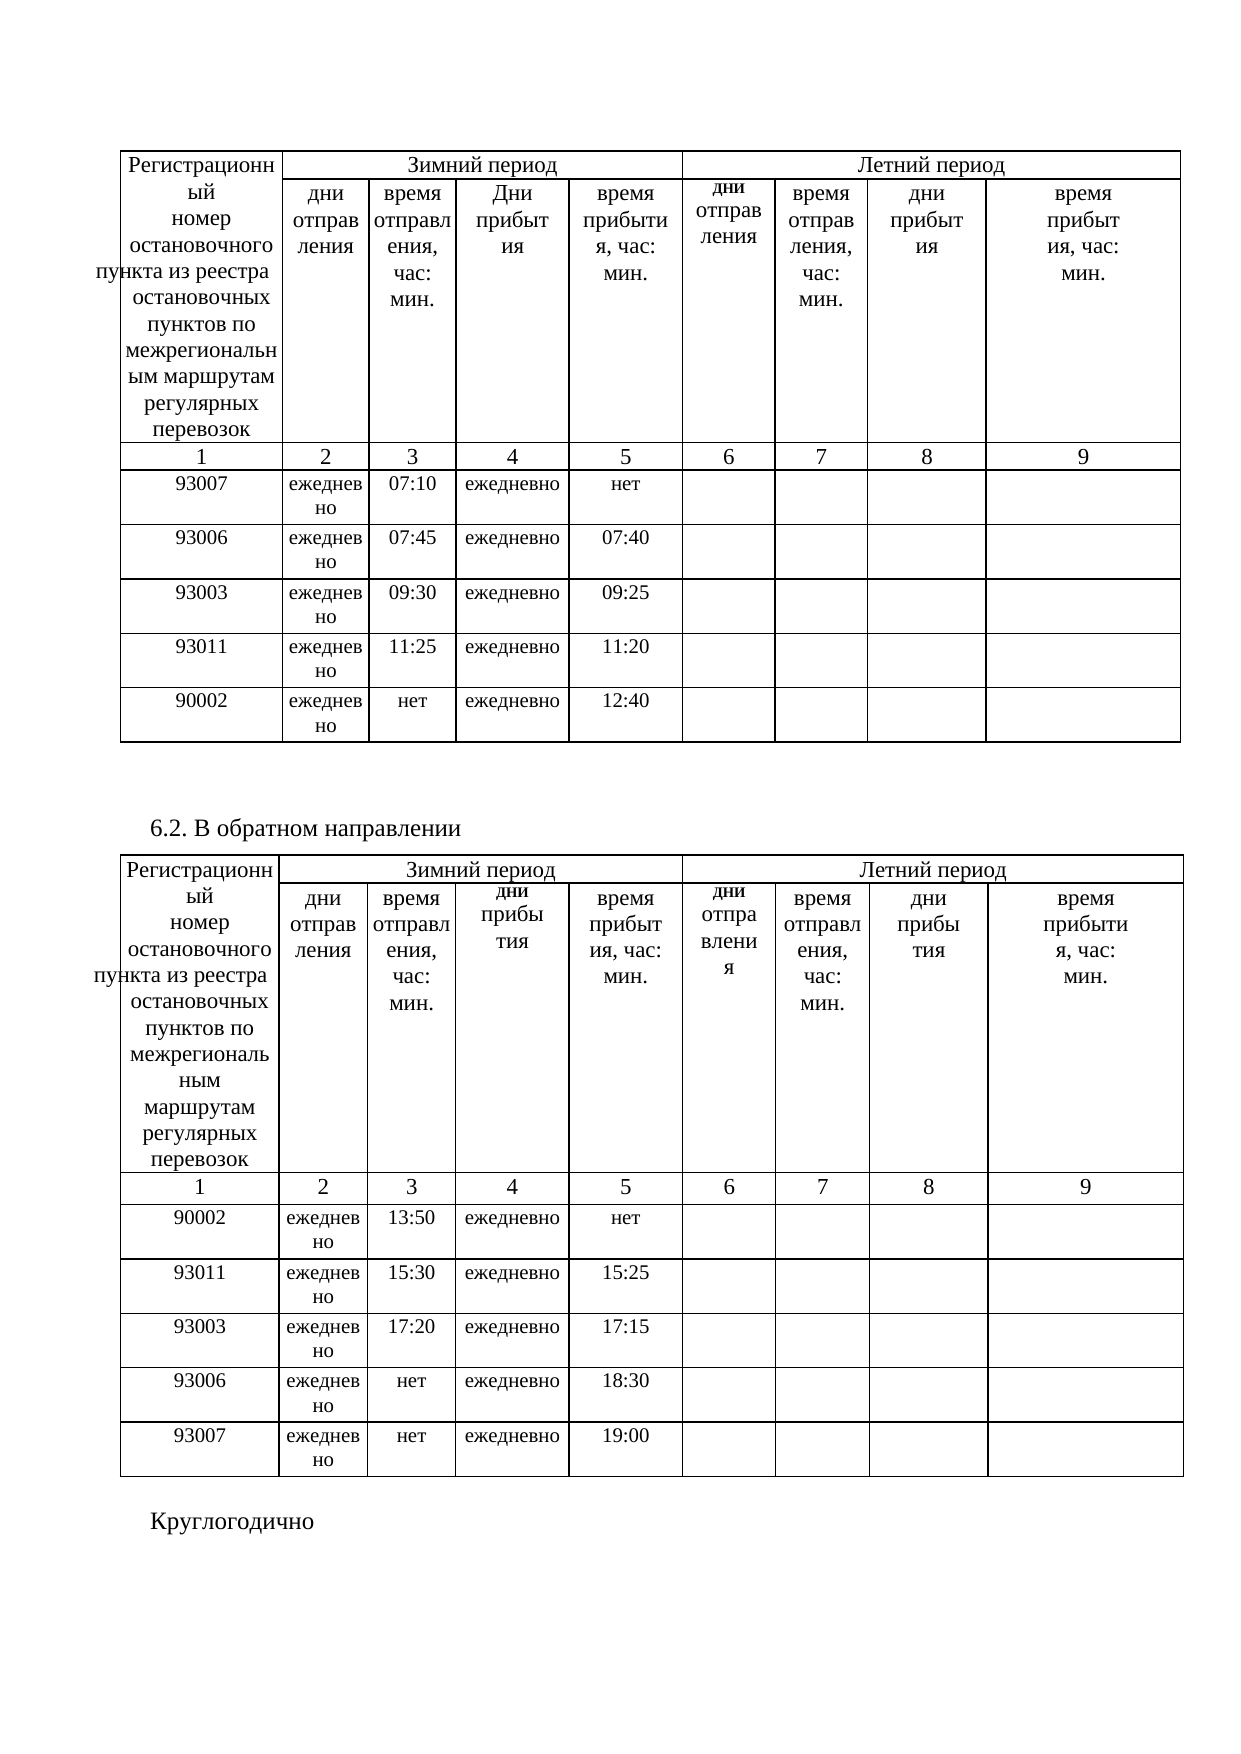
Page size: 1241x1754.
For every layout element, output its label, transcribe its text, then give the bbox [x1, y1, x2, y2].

table_cell 17:15 [570, 1314, 682, 1367]
table_cell [683, 580, 774, 632]
table_cell 5 [570, 443, 682, 469]
table_cell ежедневно [456, 1205, 568, 1258]
table_cell [683, 1368, 775, 1421]
table_cell 07:10 [370, 471, 455, 524]
table_cell [776, 634, 867, 687]
table_cell [870, 1314, 987, 1367]
table_cell ежедневно [456, 1260, 568, 1312]
table_cell 11:20 [570, 634, 682, 687]
table_cell время отправл ения, час: мин. [368, 884, 455, 1172]
table_cell ежедневно [283, 634, 368, 687]
table_cell 2 [283, 443, 368, 469]
table_cell ежедневно [456, 1368, 568, 1421]
table_cell ДНИ отпра влени я [683, 884, 775, 1172]
table_cell 2 [280, 1173, 367, 1204]
table_header Летний период [683, 152, 1180, 178]
table_cell [987, 580, 1180, 632]
table_cell 93006 [121, 1368, 278, 1421]
table_cell время прибыти я, час: мин. [570, 180, 682, 441]
table_cell 8 [868, 443, 985, 469]
table_cell 5 [570, 1173, 682, 1204]
table_cell дни отправ ления [280, 884, 367, 1172]
table_cell 6 [683, 443, 774, 469]
table_cell 3 [370, 443, 455, 469]
table_cell [683, 1423, 775, 1476]
table_cell нет [370, 688, 455, 741]
table_cell [683, 1205, 775, 1258]
text 6.2. В обратном направлении [150, 813, 1090, 842]
table_cell нет [368, 1423, 455, 1476]
table_cell [987, 634, 1180, 687]
table_cell [683, 1314, 775, 1367]
table_cell 90002 [121, 1205, 278, 1258]
table_cell 93003 [121, 1314, 278, 1367]
table_cell 93011 [121, 634, 282, 687]
table_cell 19:00 [570, 1423, 682, 1476]
table_cell ежедневно [283, 525, 368, 578]
table_cell ежедневно [456, 1314, 568, 1367]
table_cell [989, 1368, 1183, 1421]
table_cell ежедневно [457, 525, 568, 578]
table_cell 4 [457, 443, 568, 469]
table_cell 9 [989, 1173, 1183, 1204]
table_cell 93007 [121, 1423, 278, 1476]
table_header Регистрационный номер остановочного пункта из реестра остановочных пунктов по межрегиональным маршрутам регулярных перевозок [121, 152, 282, 441]
table_cell 93011 [121, 1260, 278, 1312]
table_cell [868, 634, 985, 687]
table_cell ежедневно [280, 1314, 367, 1367]
table_cell [868, 688, 985, 741]
table_cell ежедневно [280, 1423, 367, 1476]
table_cell 9 [987, 443, 1180, 469]
table_cell [870, 1260, 987, 1312]
table_cell 93007 [121, 471, 282, 524]
table_cell [870, 1423, 987, 1476]
table_cell время прибыт ия, час: мин. [570, 884, 682, 1172]
table_cell 8 [870, 1173, 987, 1204]
table_header Зимний период [280, 856, 682, 882]
table_cell дни прибы тия [870, 884, 987, 1172]
table_cell 11:25 [370, 634, 455, 687]
table_cell [989, 1423, 1183, 1476]
table_cell время отправ ления, час: мин. [776, 180, 867, 441]
table_cell нет [570, 471, 682, 524]
table_cell ежедневно [457, 634, 568, 687]
table_cell 1 [121, 443, 282, 469]
table_cell ежедневно [283, 580, 368, 632]
table_cell ДНИ прибы тия [456, 884, 568, 1172]
table_cell [776, 688, 867, 741]
table_cell [987, 471, 1180, 524]
table_cell [989, 1314, 1183, 1367]
table_cell время отправл ения, час: мин. [370, 180, 455, 441]
table_cell 09:25 [570, 580, 682, 632]
table_cell [776, 1368, 869, 1421]
table_cell 18:30 [570, 1368, 682, 1421]
table_cell 6 [683, 1173, 775, 1204]
table_cell нет [570, 1205, 682, 1258]
table_cell 13:50 [368, 1205, 455, 1258]
table_cell 93006 [121, 525, 282, 578]
table_cell нет [368, 1368, 455, 1421]
table_cell [987, 688, 1180, 741]
table_cell [683, 634, 774, 687]
table_cell [683, 471, 774, 524]
table_header Зимний период [283, 152, 682, 178]
table_cell [776, 580, 867, 632]
table_cell 17:20 [368, 1314, 455, 1367]
table_cell [870, 1368, 987, 1421]
table_cell [776, 1423, 869, 1476]
table_cell [868, 580, 985, 632]
table_cell [870, 1205, 987, 1258]
table_cell ежедневно [283, 471, 368, 524]
table_cell [776, 471, 867, 524]
table_cell [989, 1260, 1183, 1312]
table_header Летний период [683, 856, 1183, 882]
table_cell [868, 525, 985, 578]
table_cell 7 [776, 1173, 869, 1204]
text Круглогодично [150, 1506, 1090, 1535]
table_header Регистрационный номер остановочного пункта из реестра остановочных пунктов по межрегиональным маршрутам регулярных перевозок [121, 856, 278, 1172]
table_cell 15:30 [368, 1260, 455, 1312]
table_cell 12:40 [570, 688, 682, 741]
table_cell ежедневно [457, 580, 568, 632]
table_cell дни прибыт ия [868, 180, 985, 441]
table_cell время отправл ения, час: мин. [776, 884, 869, 1172]
table_cell 4 [456, 1173, 568, 1204]
table_cell 93003 [121, 580, 282, 632]
table_cell 15:25 [570, 1260, 682, 1312]
table_cell [987, 525, 1180, 578]
table_cell [868, 471, 985, 524]
table_cell ежедневно [457, 688, 568, 741]
table_cell [776, 525, 867, 578]
table_cell ежедневно [280, 1368, 367, 1421]
table_cell 07:45 [370, 525, 455, 578]
table_cell 3 [368, 1173, 455, 1204]
table_cell 1 [121, 1173, 278, 1204]
table_cell 07:40 [570, 525, 682, 578]
table_cell ДНИ отправ ления [683, 180, 774, 441]
table_cell ежедневно [456, 1423, 568, 1476]
table_cell ежедневно [283, 688, 368, 741]
table_cell 7 [776, 443, 867, 469]
table_cell время прибыти я, час: мин. [989, 884, 1183, 1172]
table_cell ежедневно [280, 1260, 367, 1312]
table_cell [776, 1260, 869, 1312]
table_cell время прибыт ия, час: мин. [987, 180, 1180, 441]
table_cell [776, 1205, 869, 1258]
table_cell [776, 1314, 869, 1367]
table_cell [683, 1260, 775, 1312]
table_cell 09:30 [370, 580, 455, 632]
table_cell ежедневно [280, 1205, 367, 1258]
table_cell 90002 [121, 688, 282, 741]
table_cell Дни прибыт ия [457, 180, 568, 441]
table_cell дни отправ ления [283, 180, 368, 441]
table_cell [989, 1205, 1183, 1258]
table_cell ежедневно [457, 471, 568, 524]
table_cell [683, 688, 774, 741]
table_cell [683, 525, 774, 578]
